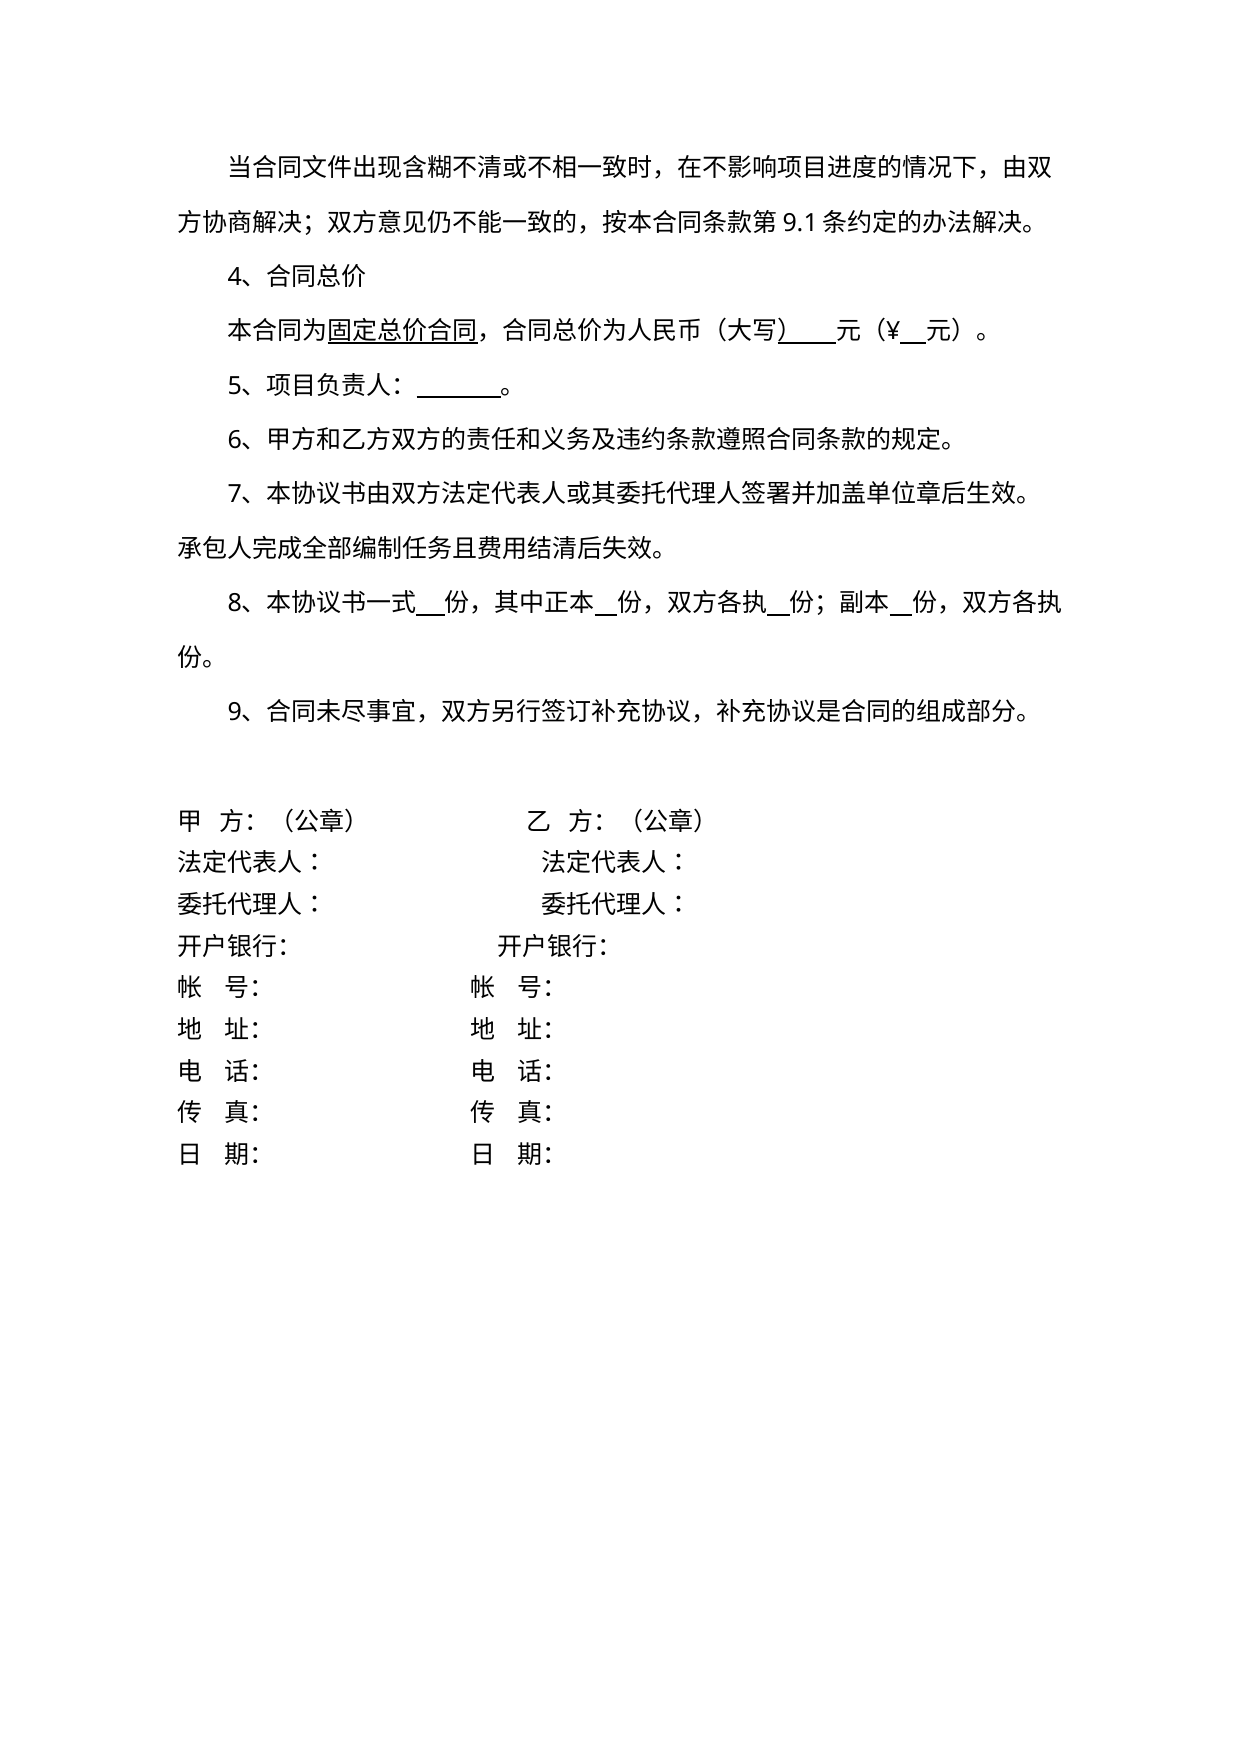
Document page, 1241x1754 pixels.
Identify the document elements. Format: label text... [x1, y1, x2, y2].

text 当合同文件出现含糊不清或不相一致时，在不影响项目进度的情况下，由双方协商解决；双方意见仍不能一致的，按本合同条款第9.1条约定的办法解决。 [177, 148, 1063, 238]
text 日 期： 日 期： [177, 1130, 1063, 1172]
text 甲 方：（公章） 乙 方：（公章） [177, 797, 1063, 838]
text 5、项目负责人： 。 [177, 365, 1063, 401]
text 8、本协议书一式 份，其中正本 份，双方各执 份；副本 份，双方各执 份。 [177, 583, 1063, 673]
text 本合同为固定总价合同，合同总价为人民币（大写） 元（¥ 元）。 [177, 311, 1063, 347]
text 6、甲方和乙方双方的责任和义务及违约条款遵照合同条款的规定。 [177, 419, 1063, 456]
text 传 真： 传 真： [177, 1088, 1063, 1130]
text 地 址： 地 址： [177, 1005, 1063, 1047]
text 法定代表人： 法定代表人： [177, 838, 1063, 880]
text 开户银行： 开户银行： [177, 922, 1063, 963]
text 帐 号： 帐 号： [177, 963, 1063, 1005]
text 7、本协议书由双方法定代表人或其委托代理人签署并加盖单位章后生效。承包人完成全部编制任务且费用结清后失效。 [177, 474, 1063, 564]
text 电 话： 电 话： [177, 1047, 1063, 1088]
text 委托代理人： 委托代理人： [177, 880, 1063, 922]
text 4、合同总价 [177, 256, 1063, 293]
text 9、合同未尽事宜，双方另行签订补充协议，补充协议是合同的组成部分。 [177, 691, 1063, 728]
